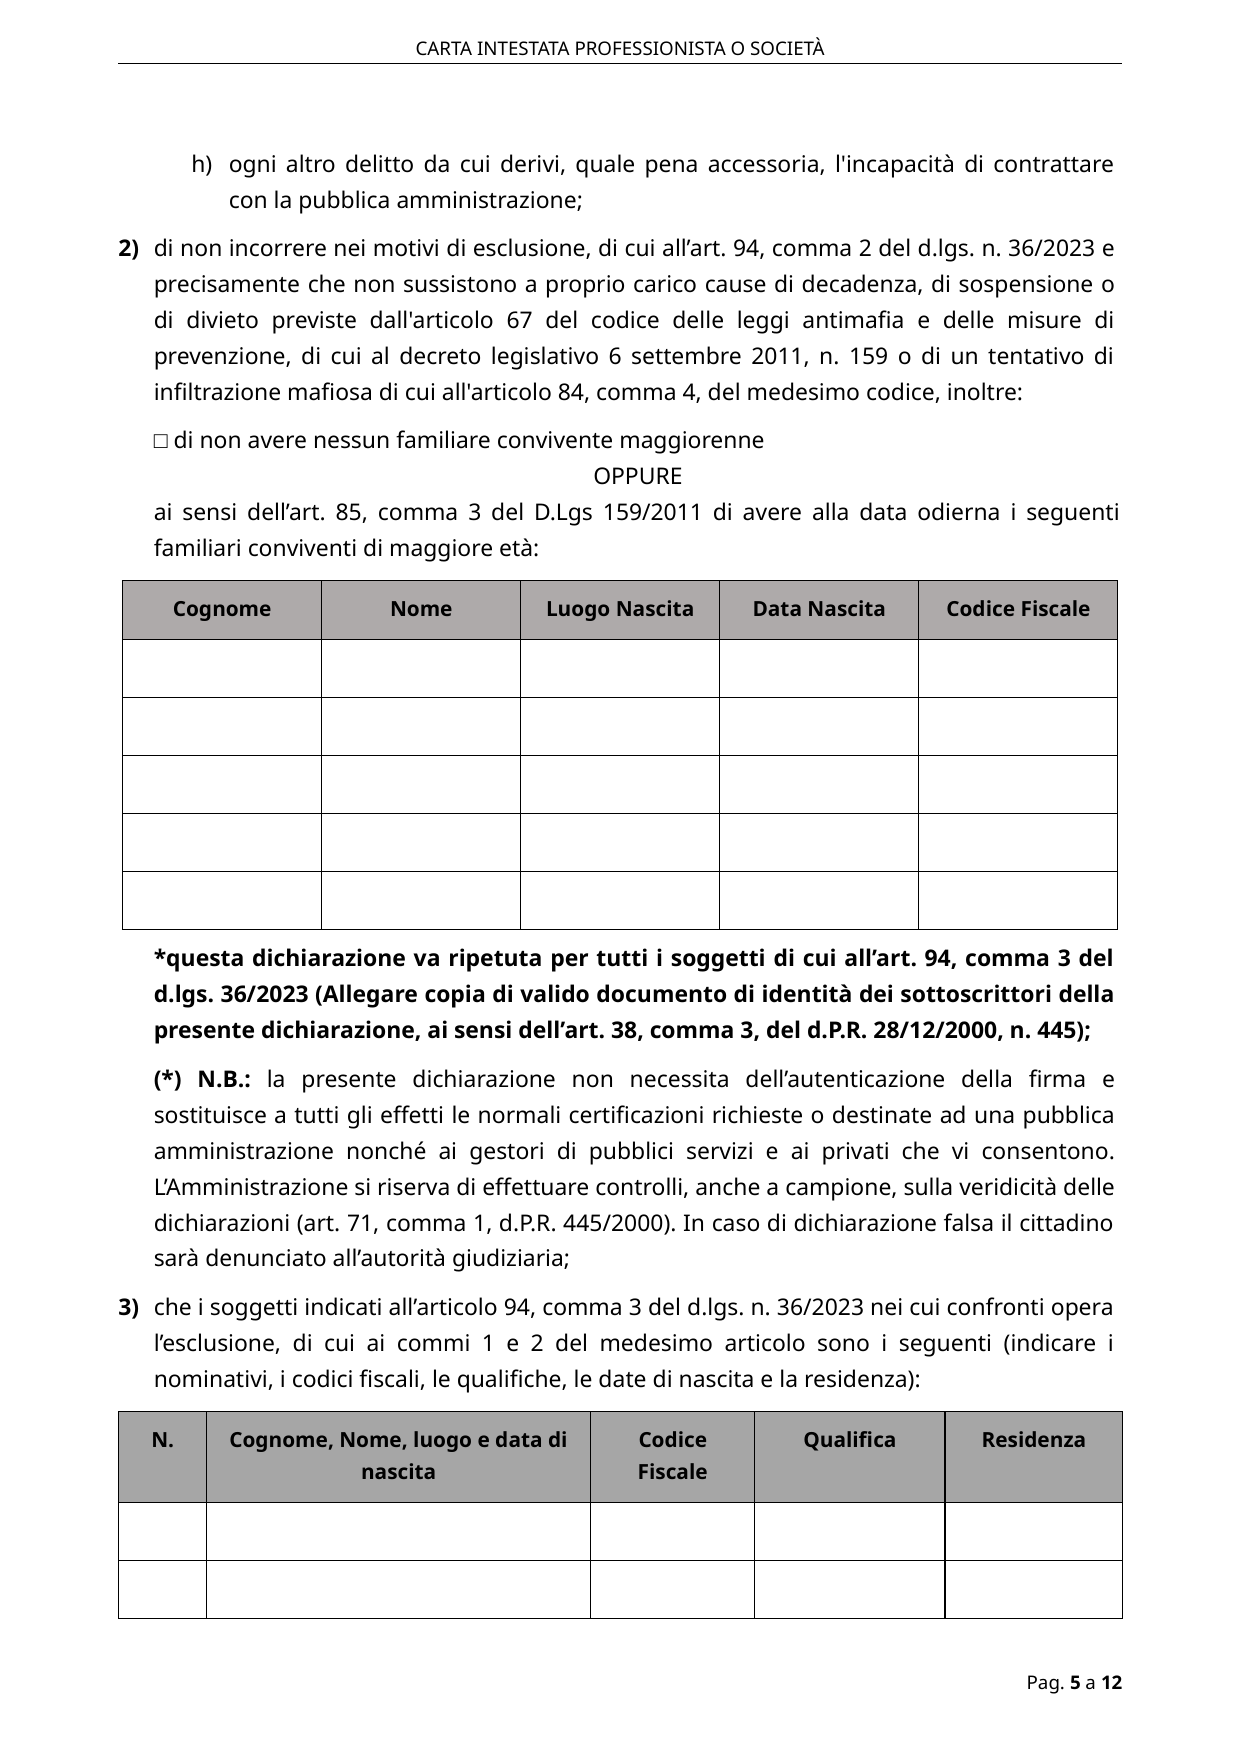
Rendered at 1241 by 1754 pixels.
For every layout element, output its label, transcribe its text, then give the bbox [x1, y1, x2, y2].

table_cell [207, 1561, 590, 1618]
table_cell [123, 698, 321, 755]
table_header Codice Fiscale [591, 1412, 754, 1502]
table_cell [119, 1561, 206, 1618]
table_header Qualifica [755, 1412, 944, 1502]
list □ di non avere nessun familiare convivente maggiorenne [153, 424, 1122, 455]
table_cell [591, 1561, 754, 1618]
table_cell [919, 640, 1117, 697]
table_cell [521, 698, 719, 755]
table_cell [322, 872, 520, 929]
table_cell [119, 1503, 206, 1560]
table_cell [755, 1561, 944, 1618]
table_header Codice Fiscale [919, 581, 1117, 639]
table_cell [919, 756, 1117, 813]
table_cell [720, 640, 918, 697]
list ai sensi dell’art. 85, comma 3 del D.Lgs 159/2011 di avere alla data odierna i seguenti familiari conviventi di maggiore età: [153, 496, 1122, 563]
table_cell [755, 1503, 944, 1560]
table_cell [720, 872, 918, 929]
table_header Residenza [946, 1412, 1122, 1502]
table_cell [123, 640, 321, 697]
list che i soggetti indicati all’articolo 94, comma 3 del d.lgs. n. 36/2023 nei cui confronti opera l’esclusione, di cui ai commi 1 e 2 del medesimo articolo sono i seguenti (indicare i nominativi, i codici fiscali, le qualifiche, le date di nascita e la residenza): [118, 1291, 1116, 1394]
table_cell [322, 814, 520, 871]
table_cell [720, 756, 918, 813]
table_cell [207, 1503, 590, 1560]
table_header N. [119, 1412, 206, 1502]
text (*) N.B.: la presente dichiarazione non necessita dell’autenticazione della firma e sostituisce a tutti gli effetti le normali certificazioni richieste o destinate ad una pubblica amministrazione nonché ai gestori di pubblici servizi e ai privati che vi consentono. L’Amministrazione si riserva di effettuare controlli, anche a campione, sulla veridicità delle dichiarazioni (art. 71, comma 1, d.P.R. 445/2000). In caso di dichiarazione falsa il cittadino sarà denunciato all’autorità giudiziaria; [153, 1063, 1116, 1274]
list OPPURE [153, 460, 1122, 491]
table_header Nome [322, 581, 520, 639]
list ogni altro delitto da cui derivi, quale pena accessoria, l'incapacità di contrattare con la pubblica amministrazione; [191, 148, 1116, 215]
table_cell [720, 698, 918, 755]
table_cell [720, 814, 918, 871]
table_cell [521, 814, 719, 871]
table_cell [919, 814, 1117, 871]
table_cell [919, 872, 1117, 929]
table_header Cognome, Nome, luogo e data di nascita [207, 1412, 590, 1502]
table_cell [521, 872, 719, 929]
table_header Cognome [123, 581, 321, 639]
table_cell [322, 756, 520, 813]
list di non incorrere nei motivi di esclusione, di cui all’art. 94, comma 2 del d.lgs. n. 36/2023 e precisamente che non sussistono a proprio carico cause di decadenza, di sospensione o di divieto previste dall'articolo 67 del codice delle leggi antimafia e delle misure di prevenzione, di cui al decreto legislativo 6 settembre 2011, n. 159 o di un tentativo di infiltrazione mafiosa di cui all'articolo 84, comma 4, del medesimo codice, inoltre: [118, 232, 1116, 407]
table_cell [521, 756, 719, 813]
table_cell [591, 1503, 754, 1560]
table_cell [521, 640, 719, 697]
table_cell [946, 1503, 1122, 1560]
table_cell [123, 814, 321, 871]
table_cell [322, 640, 520, 697]
table_header Data Nascita [720, 581, 918, 639]
table_cell [123, 756, 321, 813]
text *questa dichiarazione va ripetuta per tutti i soggetti di cui all’art. 94, comma 3 del d.lgs. 36/2023 (Allegare copia di valido documento di identità dei sottoscrittori della presente dichiarazione, ai sensi dell’art. 38, comma 3, del d.P.R. 28/12/2000, n. 445); [153, 942, 1116, 1046]
table_header Luogo Nascita [521, 581, 719, 639]
table_cell [919, 698, 1117, 755]
table_cell [946, 1561, 1122, 1618]
table_cell [123, 872, 321, 929]
table_cell [322, 698, 520, 755]
